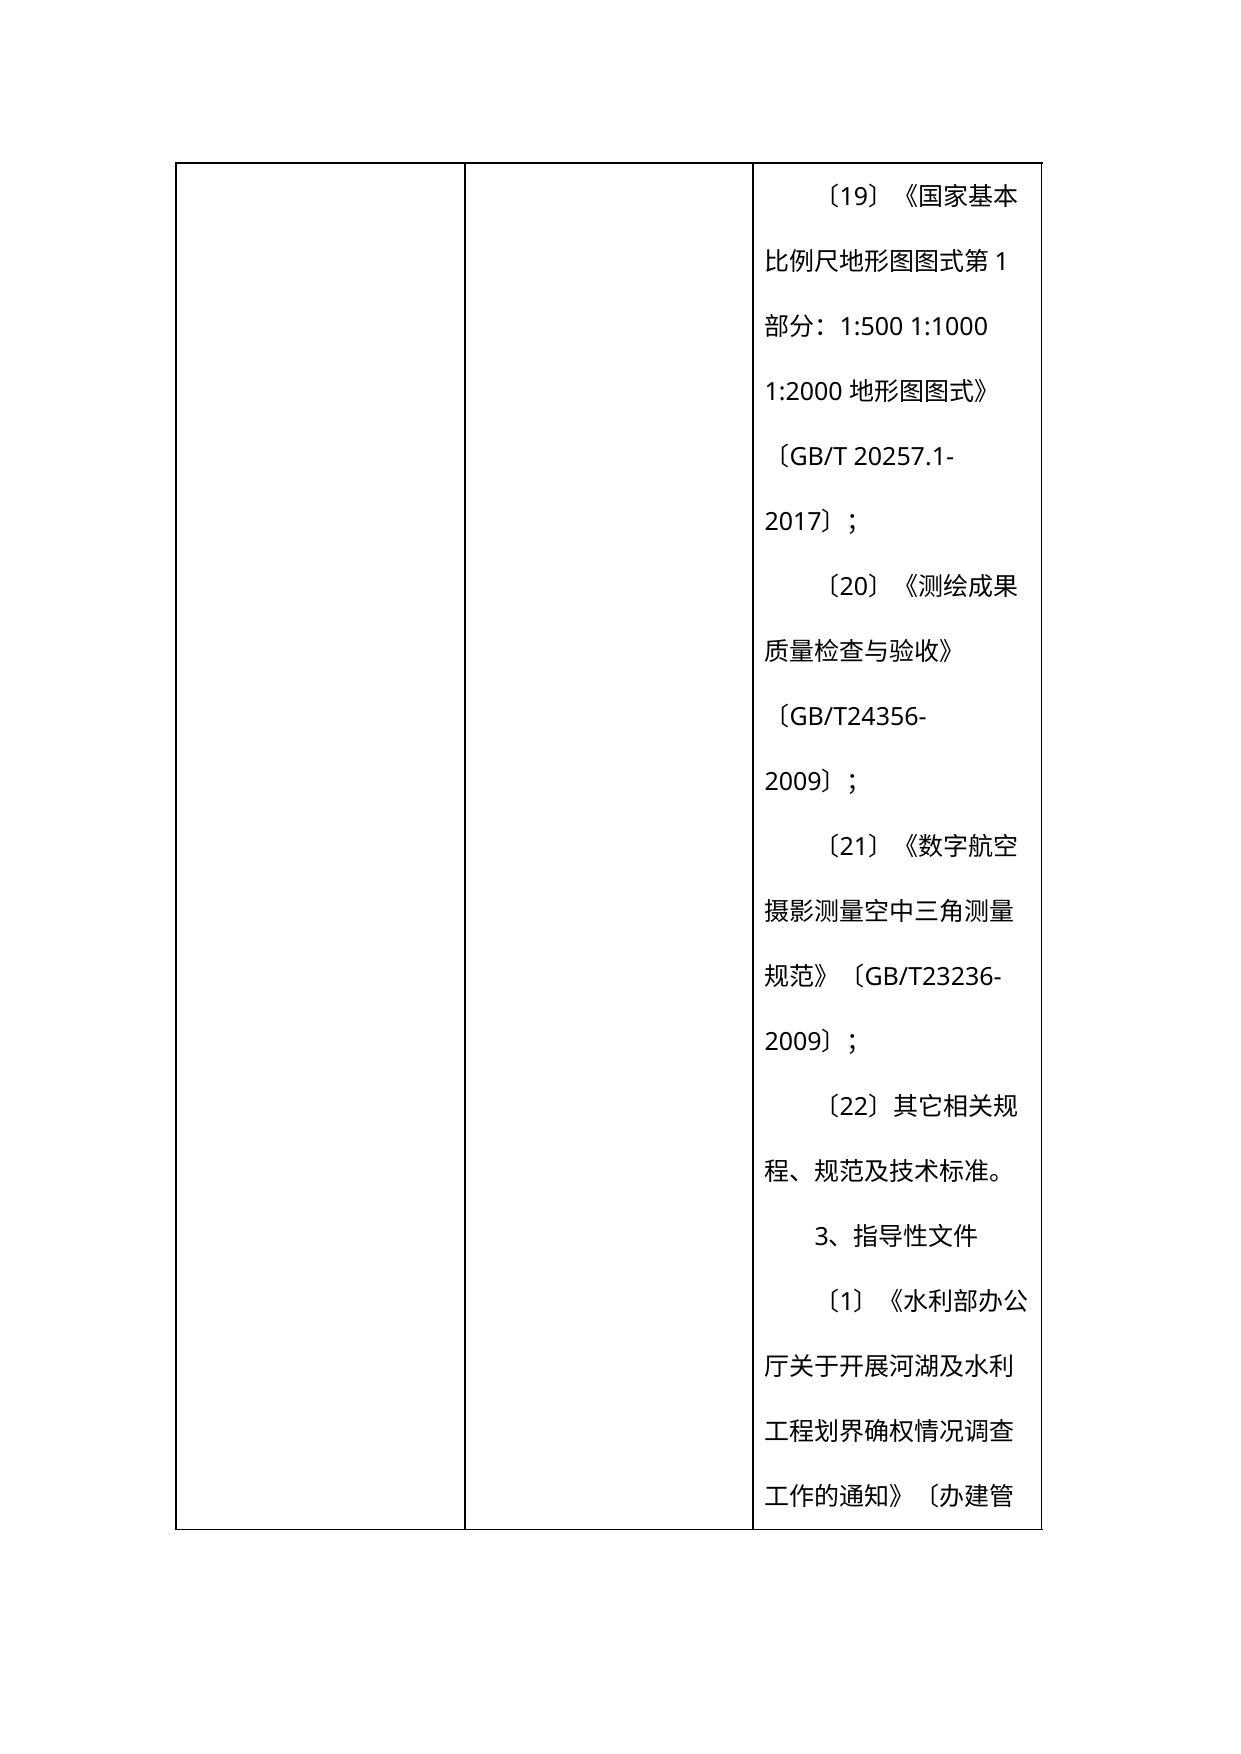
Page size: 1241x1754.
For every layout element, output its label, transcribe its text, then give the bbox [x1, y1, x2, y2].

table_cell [754, 164, 1041, 1528]
table_cell [466, 164, 752, 1528]
table_cell 1 [177, 164, 464, 1528]
